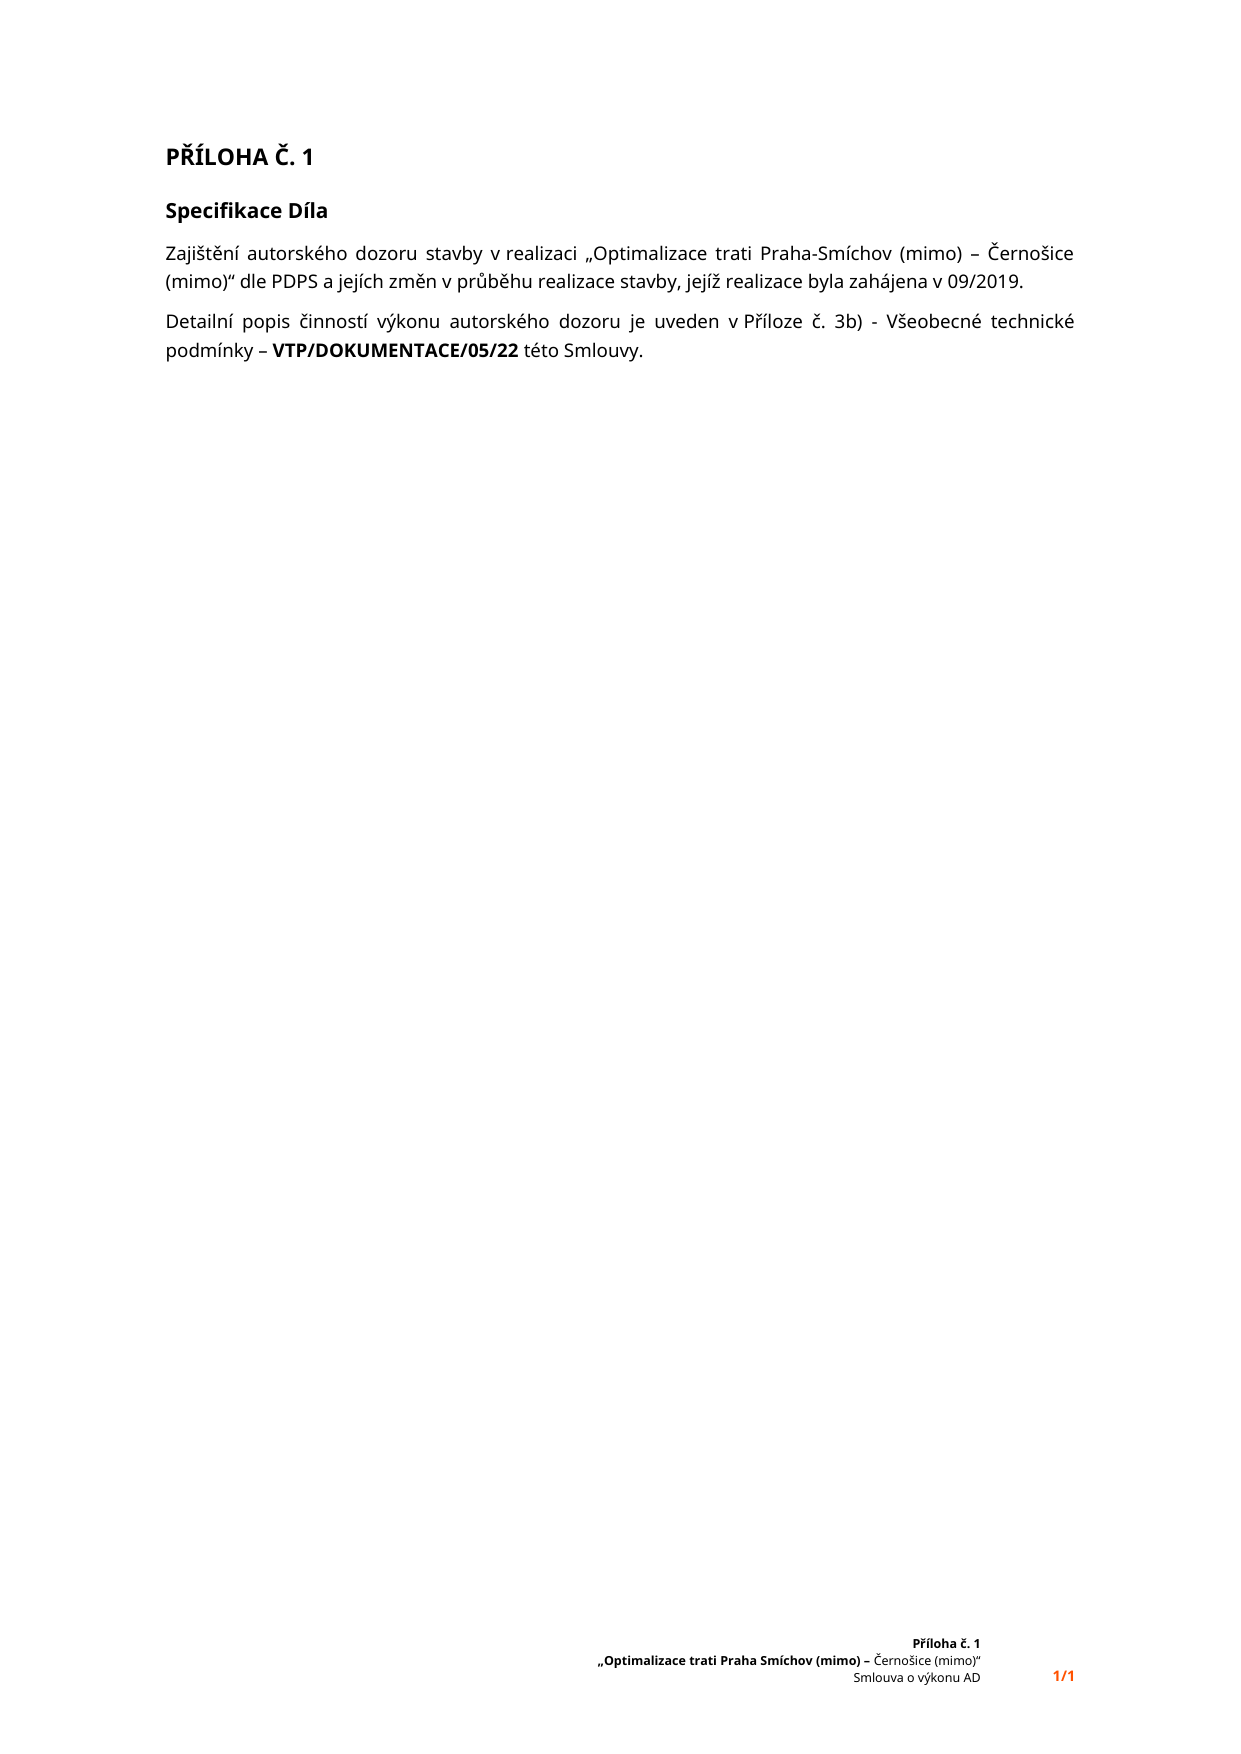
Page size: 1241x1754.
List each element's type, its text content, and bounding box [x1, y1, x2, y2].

text Zajištění autorského dozoru stavby v realizaci „Optimalizace trati Praha-Smíchov (mimo) – Černošice (mimo)“ dle PDPS a jejích změn v průběhu realizace stavby, jejíž realizace byla zahájena v 09/2019. [165, 240, 1075, 294]
text Detailní popis činností výkonu autorského dozoru je uveden v Příloze č. 3b) - Všeobecné technické podmínky – VTP/DOKUMENTACE/05/22 této Smlouvy. [165, 309, 1075, 362]
text Specifikace Díla [165, 197, 1075, 225]
text Příloha č. 1 [165, 141, 1075, 173]
